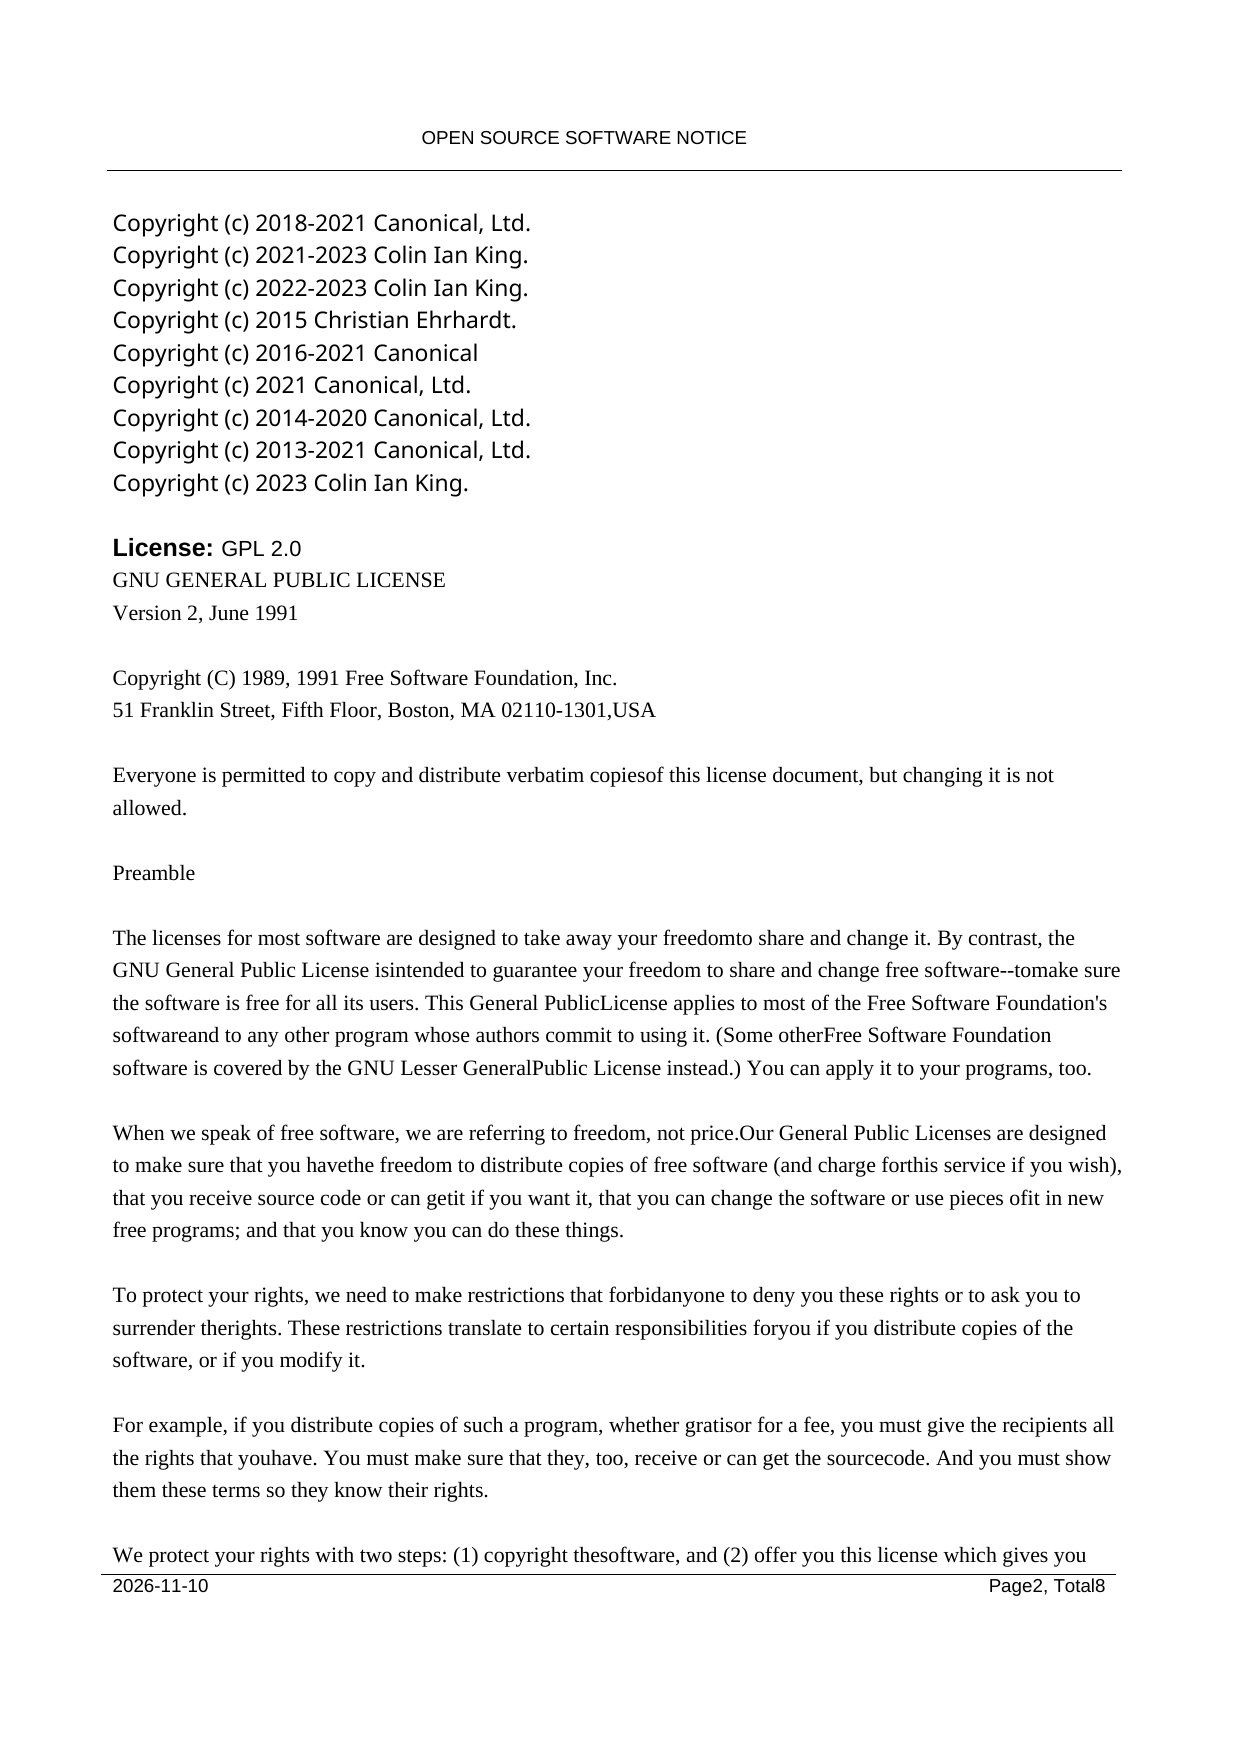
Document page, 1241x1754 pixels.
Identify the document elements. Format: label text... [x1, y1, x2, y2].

text When we speak of free software, we are referring to freedom, not price.Our General Public Licenses are designed to make sure that you havethe freedom to distribute copies of free software (and charge forthis service if you wish), that you receive source code or can getit if you want it, that you can change the software or use pieces ofit in new free programs; and that you know you can do these things. [112, 1116, 1128, 1246]
text 51 Franklin Street, Fifth Floor, Boston, MA 02110-1301,USA [112, 694, 1128, 726]
text To protect your rights, we need to make restrictions that forbidanyone to deny you these rights or to ask you to surrender therights. These restrictions translate to certain responsibilities foryou if you distribute copies of the software, or if you modify it. [112, 1279, 1128, 1376]
text For example, if you distribute copies of such a program, whether gratisor for a fee, you must give the recipients all the rights that youhave. You must make sure that they, too, receive or can get the sourcecode. And you must show them these terms so they know their rights. [112, 1409, 1128, 1506]
text The licenses for most software are designed to take away your freedomto share and change it. By contrast, the GNU General Public License isintended to guarantee your freedom to share and change free software--tomake sure the software is free for all its users. This General PublicLicense applies to most of the Free Software Foundation's softwareand to any other program whose authors commit to using it. (Some otherFree Software Foundation software is covered by the GNU Lesser GeneralPublic License instead.) You can apply it to your programs, too. [112, 921, 1128, 1084]
text License: GPL 2.0 [112, 531, 1128, 564]
text Version 2, June 1991 [112, 596, 1128, 629]
text Everyone is permitted to copy and distribute verbatim copiesof this license document, but changing it is not allowed. [112, 759, 1128, 824]
text Copyright (C) 1989, 1991 Free Software Foundation, Inc. [112, 661, 1128, 694]
text GNU GENERAL PUBLIC LICENSE [112, 564, 1128, 596]
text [112, 1539, 1128, 1571]
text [112, 206, 1128, 531]
text Preamble [112, 856, 1128, 889]
